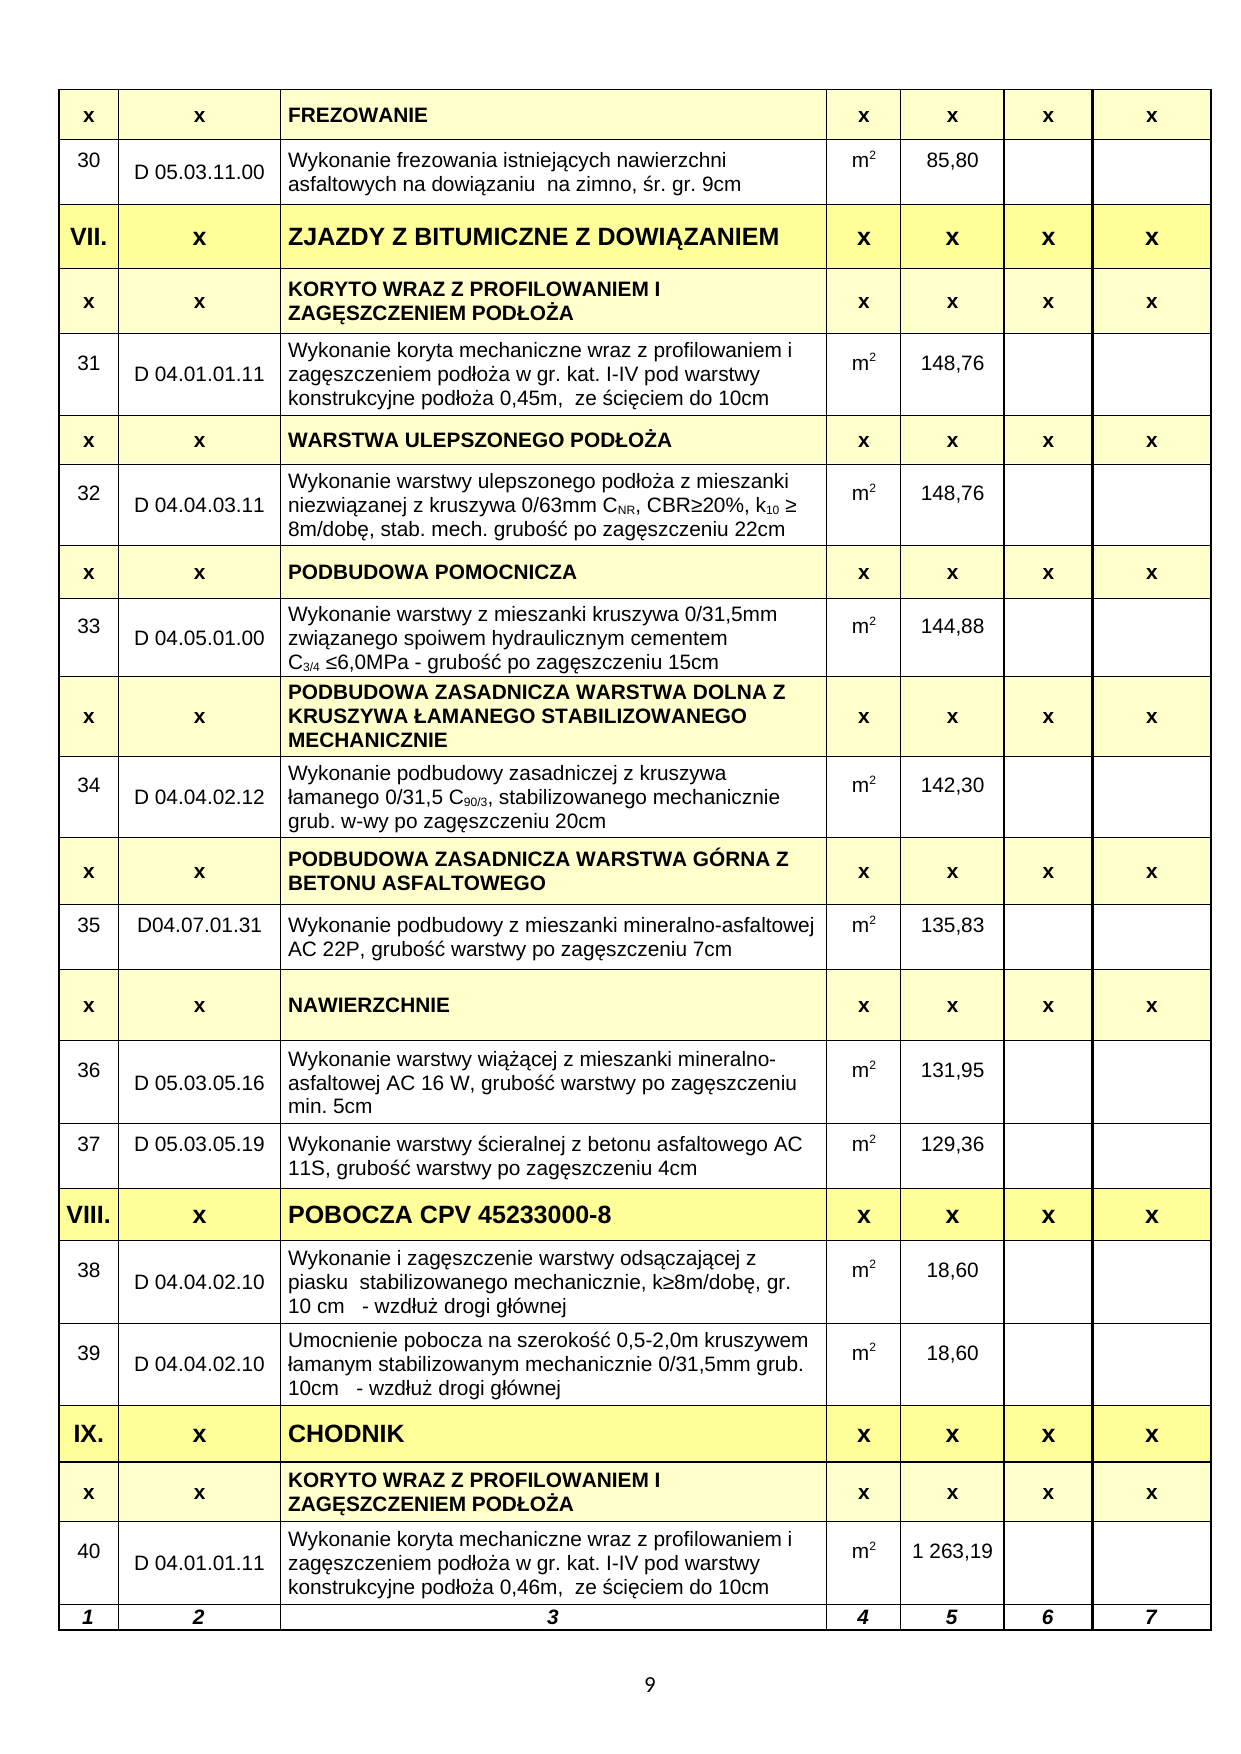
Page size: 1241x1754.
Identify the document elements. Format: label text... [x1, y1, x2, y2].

table_cell m2 [827, 1124, 900, 1188]
table_cell D04.07.01.31 [119, 905, 280, 969]
table_cell [1094, 1241, 1210, 1322]
table_cell [1005, 465, 1091, 545]
table_cell x [60, 970, 118, 1040]
table_cell 131,95 [901, 1041, 1003, 1123]
table_cell x [901, 90, 1003, 139]
table_cell x [1094, 1189, 1210, 1240]
table_cell x [60, 546, 118, 598]
table_cell [1094, 1324, 1210, 1405]
table_cell [1005, 757, 1091, 837]
table_cell 144,88 [901, 599, 1003, 676]
table_cell 35 [60, 905, 118, 969]
table_cell m2 [827, 599, 900, 676]
table_cell x [827, 838, 900, 904]
table_cell x [1094, 677, 1210, 756]
table_cell 5 [901, 1605, 1003, 1628]
table_cell 142,30 [901, 757, 1003, 837]
table_cell D 04.04.02.12 [119, 757, 280, 837]
table_cell x [901, 838, 1003, 904]
table_cell D 04.01.01.11 [119, 1522, 280, 1603]
table_cell m2 [827, 465, 900, 545]
table_cell x [119, 677, 280, 756]
table_cell 34 [60, 757, 118, 837]
table_cell [1005, 140, 1091, 204]
table_cell PODBUDOWA POMOCNICZA [281, 546, 826, 598]
table_cell x [119, 269, 280, 332]
table_cell 129,36 [901, 1124, 1003, 1188]
table_cell 148,76 [901, 334, 1003, 415]
table_cell x [1094, 269, 1210, 332]
table_cell x [1005, 90, 1091, 139]
table_cell 32 [60, 465, 118, 545]
table_cell x [1094, 416, 1210, 463]
table_cell [1094, 140, 1210, 204]
table_cell m2 [827, 1241, 900, 1322]
table_cell [1005, 1124, 1091, 1188]
table_cell x [1094, 970, 1210, 1040]
table_cell ZJAZDY Z BITUMICZNE Z DOWIĄZANIEM [281, 205, 826, 268]
table_cell x [901, 970, 1003, 1040]
table_cell Wykonanie warstwy ścieralnej z betonu asfaltowego AC 11S, grubość warstwy po zagęszczeniu 4cm [281, 1124, 826, 1188]
table_cell x [901, 677, 1003, 756]
table_cell FREZOWANIE [281, 90, 826, 139]
table_cell x [60, 90, 118, 139]
table_cell Wykonanie warstwy wiążącej z mieszanki mineralno-asfaltowej AC 16 W, grubość warstwy po zagęszczeniu min. 5cm [281, 1041, 826, 1123]
table_cell 38 [60, 1241, 118, 1322]
table_cell 2 [119, 1605, 280, 1628]
table_cell [1005, 1324, 1091, 1405]
table_cell 3 [281, 1605, 826, 1628]
table_cell 1 [60, 1605, 118, 1628]
table_cell x [1094, 1406, 1210, 1461]
table_cell x [119, 838, 280, 904]
table_cell 37 [60, 1124, 118, 1188]
table_cell [1094, 599, 1210, 676]
table_cell IX. [60, 1406, 118, 1461]
table_cell x [1005, 416, 1091, 463]
table_cell x [901, 205, 1003, 268]
table_cell [1094, 905, 1210, 969]
table_cell D 04.01.01.11 [119, 334, 280, 415]
table_cell x [1094, 205, 1210, 268]
table_cell PODBUDOWA ZASADNICZA WARSTWA DOLNA Z KRUSZYWA ŁAMANEGO STABILIZOWANEGO MECHANICZNIE [281, 677, 826, 756]
table_cell x [119, 1406, 280, 1461]
table_cell x [827, 416, 900, 463]
table_cell 33 [60, 599, 118, 676]
table_cell m2 [827, 1522, 900, 1603]
table_cell 148,76 [901, 465, 1003, 545]
table_cell x [827, 269, 900, 332]
table_cell Wykonanie i zagęszczenie warstwy odsączającej z piasku stabilizowanego mechanicznie, k≥8m/dobę, gr. 10 cm - wzdłuż drogi głównej [281, 1241, 826, 1322]
table_cell 36 [60, 1041, 118, 1123]
table_cell 31 [60, 334, 118, 415]
table_cell x [901, 546, 1003, 598]
table_cell D 04.04.02.10 [119, 1241, 280, 1322]
table_cell D 05.03.05.19 [119, 1124, 280, 1188]
table_cell x [827, 1406, 900, 1461]
table_cell x [119, 546, 280, 598]
table_cell x [1005, 838, 1091, 904]
table_cell [1005, 1241, 1091, 1322]
table_cell x [60, 269, 118, 332]
table_cell x [827, 677, 900, 756]
table_cell x [119, 205, 280, 268]
table_cell x [1005, 269, 1091, 332]
table_cell Wykonanie podbudowy z mieszanki mineralno-asfaltowej AC 22P, grubość warstwy po zagęszczeniu 7cm [281, 905, 826, 969]
table_cell x [827, 1189, 900, 1240]
table_cell x [1094, 838, 1210, 904]
table_cell [1094, 1124, 1210, 1188]
table_cell CHODNIK [281, 1406, 826, 1461]
table_cell 18,60 [901, 1324, 1003, 1405]
table_cell x [1005, 1463, 1091, 1521]
table_cell [1094, 757, 1210, 837]
table_cell Wykonanie podbudowy zasadniczej z kruszywa łamanego 0/31,5 C90/3, stabilizowanego mechanicznie grub. w-wy po zagęszczeniu 20cm [281, 757, 826, 837]
table_cell x [1005, 1189, 1091, 1240]
table_cell [1094, 1041, 1210, 1123]
table_cell x [60, 416, 118, 463]
table_cell x [60, 1463, 118, 1521]
table_cell x [119, 416, 280, 463]
table_cell 18,60 [901, 1241, 1003, 1322]
table_cell PODBUDOWA ZASADNICZA WARSTWA GÓRNA Z BETONU ASFALTOWEGO [281, 838, 826, 904]
table_cell D 04.04.03.11 [119, 465, 280, 545]
table_cell 7 [1094, 1605, 1210, 1628]
table_cell D 04.04.02.10 [119, 1324, 280, 1405]
table_cell x [60, 677, 118, 756]
table_cell x [60, 838, 118, 904]
table_cell D 04.05.01.00 [119, 599, 280, 676]
table_cell [1005, 599, 1091, 676]
table_cell [1005, 1522, 1091, 1603]
table_cell 4 [827, 1605, 900, 1628]
table_cell x [1094, 546, 1210, 598]
table_cell Wykonanie warstwy z mieszanki kruszywa 0/31,5mm związanego spoiwem hydraulicznym cementem C3/4 ≤6,0MPa - grubość po zagęszczeniu 15cm [281, 599, 826, 676]
table_cell x [1005, 205, 1091, 268]
table_cell m2 [827, 140, 900, 204]
table_cell x [1005, 546, 1091, 598]
table_cell x [1094, 90, 1210, 139]
table_cell [1005, 905, 1091, 969]
table_cell D 05.03.05.16 [119, 1041, 280, 1123]
table_cell x [827, 546, 900, 598]
table_cell x [119, 90, 280, 139]
table_cell x [901, 1463, 1003, 1521]
table_cell Wykonanie frezowania istniejących nawierzchni asfaltowych na dowiązaniu na zimno, śr. gr. 9cm [281, 140, 826, 204]
table_cell 40 [60, 1522, 118, 1603]
table_cell [1094, 465, 1210, 545]
table_cell x [1005, 1406, 1091, 1461]
table_cell POBOCZA CPV 45233000-8 [281, 1189, 826, 1240]
table_cell 39 [60, 1324, 118, 1405]
table_cell m2 [827, 334, 900, 415]
table_cell NAWIERZCHNIE [281, 970, 826, 1040]
table_cell [1005, 1041, 1091, 1123]
table_cell Wykonanie koryta mechaniczne wraz z profilowaniem i zagęszczeniem podłoża w gr. kat. I-IV pod warstwy konstrukcyjne podłoża 0,46m, ze ścięciem do 10cm [281, 1522, 826, 1603]
table_cell x [901, 416, 1003, 463]
table_cell 30 [60, 140, 118, 204]
table_cell 1 263,19 [901, 1522, 1003, 1603]
table_cell x [827, 90, 900, 139]
table_cell Wykonanie koryta mechaniczne wraz z profilowaniem i zagęszczeniem podłoża w gr. kat. I-IV pod warstwy konstrukcyjne podłoża 0,45m, ze ścięciem do 10cm [281, 334, 826, 415]
table_cell [1094, 334, 1210, 415]
table_cell x [119, 1463, 280, 1521]
table_cell x [1005, 970, 1091, 1040]
table_cell [1005, 334, 1091, 415]
table_cell 85,80 [901, 140, 1003, 204]
table_cell x [1094, 1463, 1210, 1521]
table_cell x [1005, 677, 1091, 756]
table_cell x [119, 1189, 280, 1240]
table_cell KORYTO WRAZ Z PROFILOWANIEM I ZAGĘSZCZENIEM PODŁOŻA [281, 1463, 826, 1521]
table_cell KORYTO WRAZ Z PROFILOWANIEM I ZAGĘSZCZENIEM PODŁOŻA [281, 269, 826, 332]
table_cell m2 [827, 1041, 900, 1123]
table_cell VII. [60, 205, 118, 268]
table_cell D 05.03.11.00 [119, 140, 280, 204]
table_cell x [901, 1189, 1003, 1240]
table_cell Wykonanie warstwy ulepszonego podłoża z mieszanki niezwiązanej z kruszywa 0/63mm CNR, CBR≥20%, k10 ≥ 8m/dobę, stab. mech. grubość po zagęszczeniu 22cm [281, 465, 826, 545]
table_cell VIII. [60, 1189, 118, 1240]
table_cell Umocnienie pobocza na szerokość 0,5-2,0m kruszywem łamanym stabilizowanym mechanicznie 0/31,5mm grub. 10cm - wzdłuż drogi głównej [281, 1324, 826, 1405]
table_cell m2 [827, 757, 900, 837]
table_cell m2 [827, 905, 900, 969]
table_cell x [901, 269, 1003, 332]
table_cell x [827, 205, 900, 268]
table_cell x [827, 1463, 900, 1521]
table_cell x [901, 1406, 1003, 1461]
table_cell x [119, 970, 280, 1040]
table_cell 135,83 [901, 905, 1003, 969]
table_cell x [827, 970, 900, 1040]
table_cell [1094, 1522, 1210, 1603]
table_cell m2 [827, 1324, 900, 1405]
table_cell WARSTWA ULEPSZONEGO PODŁOŻA [281, 416, 826, 463]
table_cell 6 [1005, 1605, 1091, 1628]
